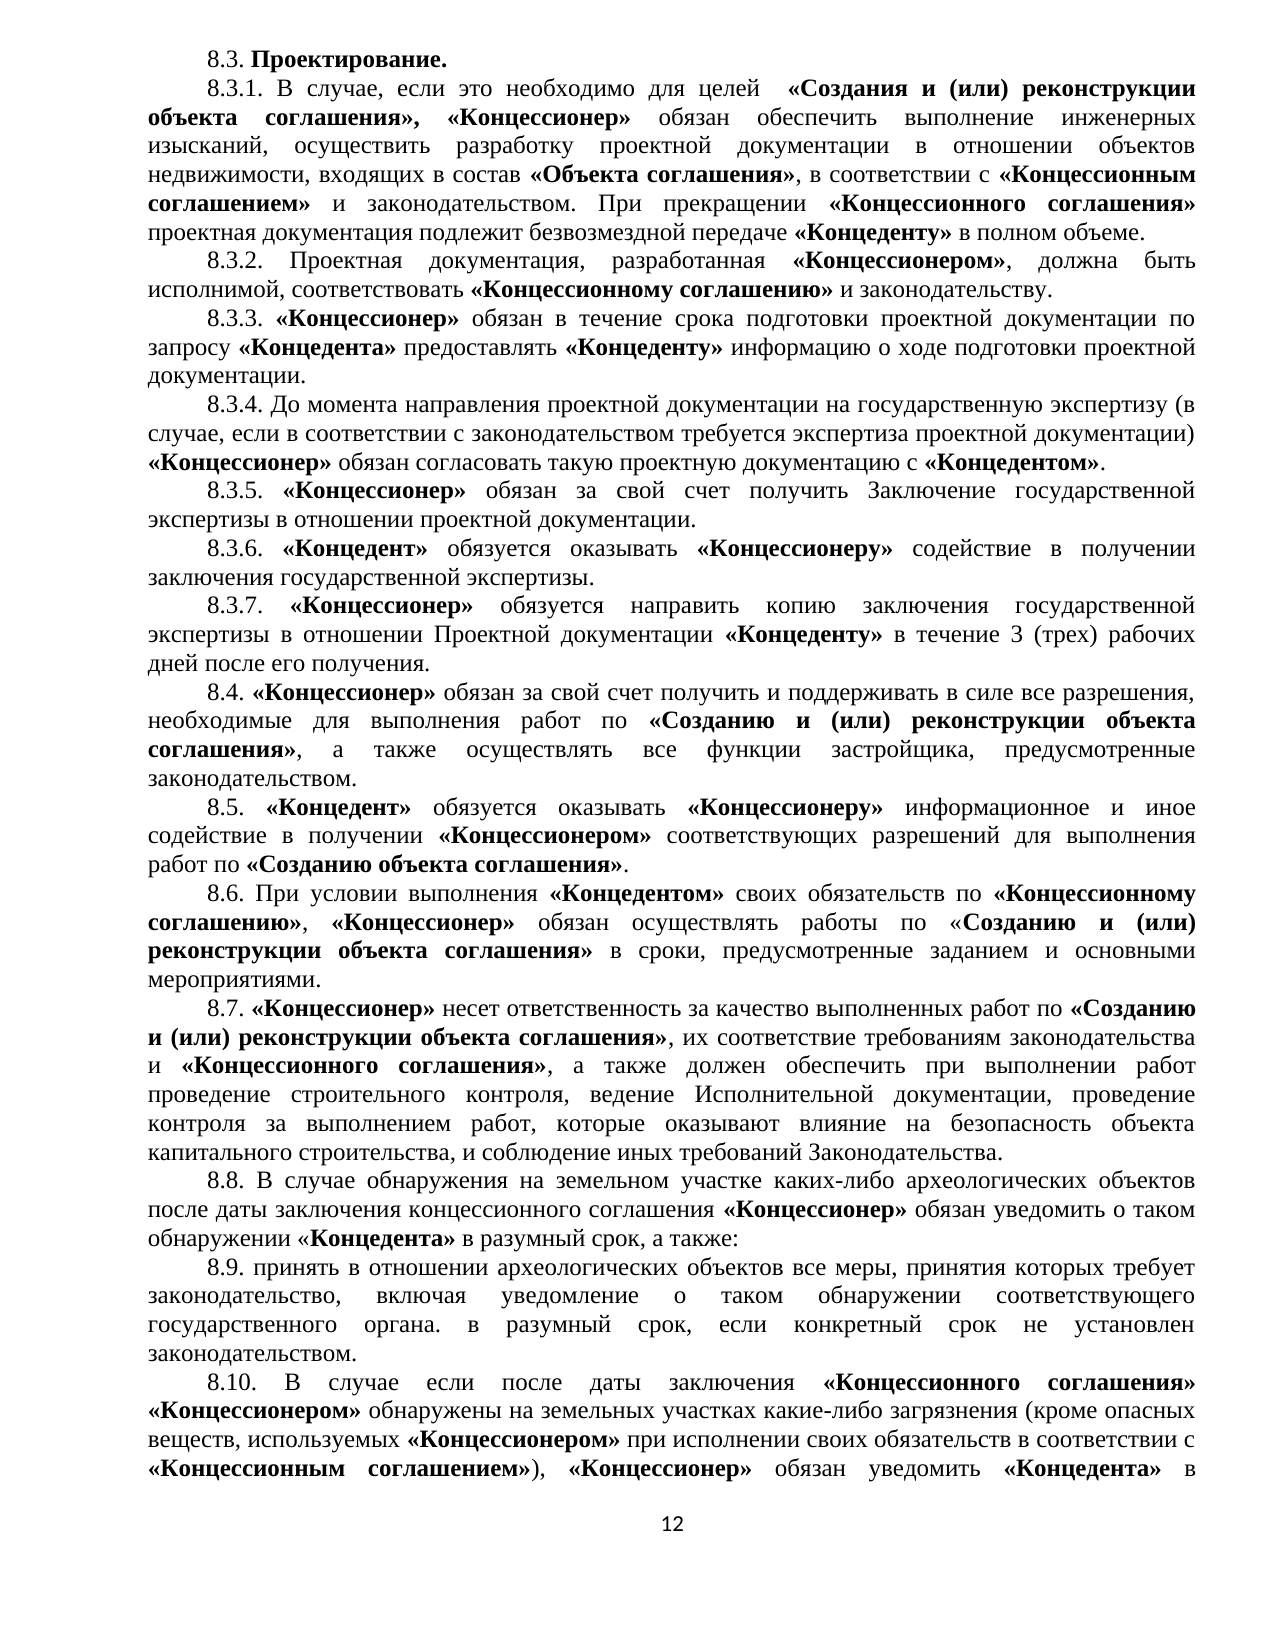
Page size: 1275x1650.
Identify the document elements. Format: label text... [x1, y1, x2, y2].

text 8.3.5. «Концессионер» обязан за свой счет получить Заключение государственной экспертизы в отношении проектной документации. [148, 476, 1196, 533]
text 8.3.4. До момента направления проектной документации на государственную экспертизу (в случае, если в соответствии с законодательством требуется экспертиза проектной документации) «Концессионер» обязан согласовать такую проектную документацию с «Концедентом». [148, 389, 1196, 476]
text 8.3. Проектирование. [148, 44, 1196, 73]
text 8.3.1. В случае, если это необходимо для целей «Создания и (или) реконструкции объекта соглашения», «Концессионер» обязан обеспечить выполнение инженерных изысканий, осуществить разработку проектной документации в отношении объектов недвижимости, входящих в состав «Объекта соглашения», в соответствии с «Концессионным соглашением» и законодательством. При прекращении «Концессионного соглашения» проектная документация подлежит безвозмездной передаче «Концеденту» в полном объеме. [148, 73, 1196, 246]
text 8.8. В случае обнаружения на земельном участке каких-либо археологических объектов после даты заключения концессионного соглашения «Концессионер» обязан уведомить о таком обнаружении «Концедента» в разумный срок, а также: [148, 1166, 1196, 1252]
text 8.3.2. Проектная документация, разработанная «Концессионером», должна быть исполнимой, соответствовать «Концессионному соглашению» и законодательству. [148, 246, 1196, 303]
text 8.4. «Концессионер» обязан за свой счет получить и поддерживать в силе все разрешения, необходимые для выполнения работ по «Созданию и (или) реконструкции объекта соглашения», а также осуществлять все функции застройщика, предусмотренные законодательством. [148, 677, 1196, 792]
text 8.3.3. «Концессионер» обязан в течение срока подготовки проектной документации по запросу «Концедента» предоставлять «Концеденту» информацию о ходе подготовки проектной документации. [148, 303, 1196, 389]
text 8.7. «Концессионер» несет ответственность за качество выполненных работ по «Созданию и (или) реконструкции объекта соглашения», их соответствие требованиям законодательства и «Концессионного соглашения», а также должен обеспечить при выполнении работ проведение строительного контроля, ведение Исполнительной документации, проведение контроля за выполнением работ, которые оказывают влияние на безопасность объекта капитального строительства, и соблюдение иных требований Законодательства. [148, 993, 1196, 1166]
text 8.6. При условии выполнения «Концедентом» своих обязательств по «Концессионному соглашению», «Концессионер» обязан осуществлять работы по «Созданию и (или) реконструкции объекта соглашения» в сроки, предусмотренные заданием и основными мероприятиями. [148, 878, 1196, 993]
text 8.3.7. «Концессионер» обязуется направить копию заключения государственной экспертизы в отношении Проектной документации «Концеденту» в течение 3 (трех) рабочих дней после его получения. [148, 591, 1196, 677]
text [148, 1367, 1196, 1482]
text 8.3.6. «Концедент» обязуется оказывать «Концессионеру» содействие в получении заключения государственной экспертизы. [148, 533, 1196, 591]
text 8.9. принять в отношении археологических объектов все меры, принятия которых требует законодательство, включая уведомление о таком обнаружении соответствующего государственного органа. в разумный срок, если конкретный срок не установлен законодательством. [148, 1252, 1196, 1367]
text 8.5. «Концедент» обязуется оказывать «Концессионеру» информационное и иное содействие в получении «Концессионером» соответствующих разрешений для выполнения работ по «Созданию объекта соглашения». [148, 792, 1196, 878]
